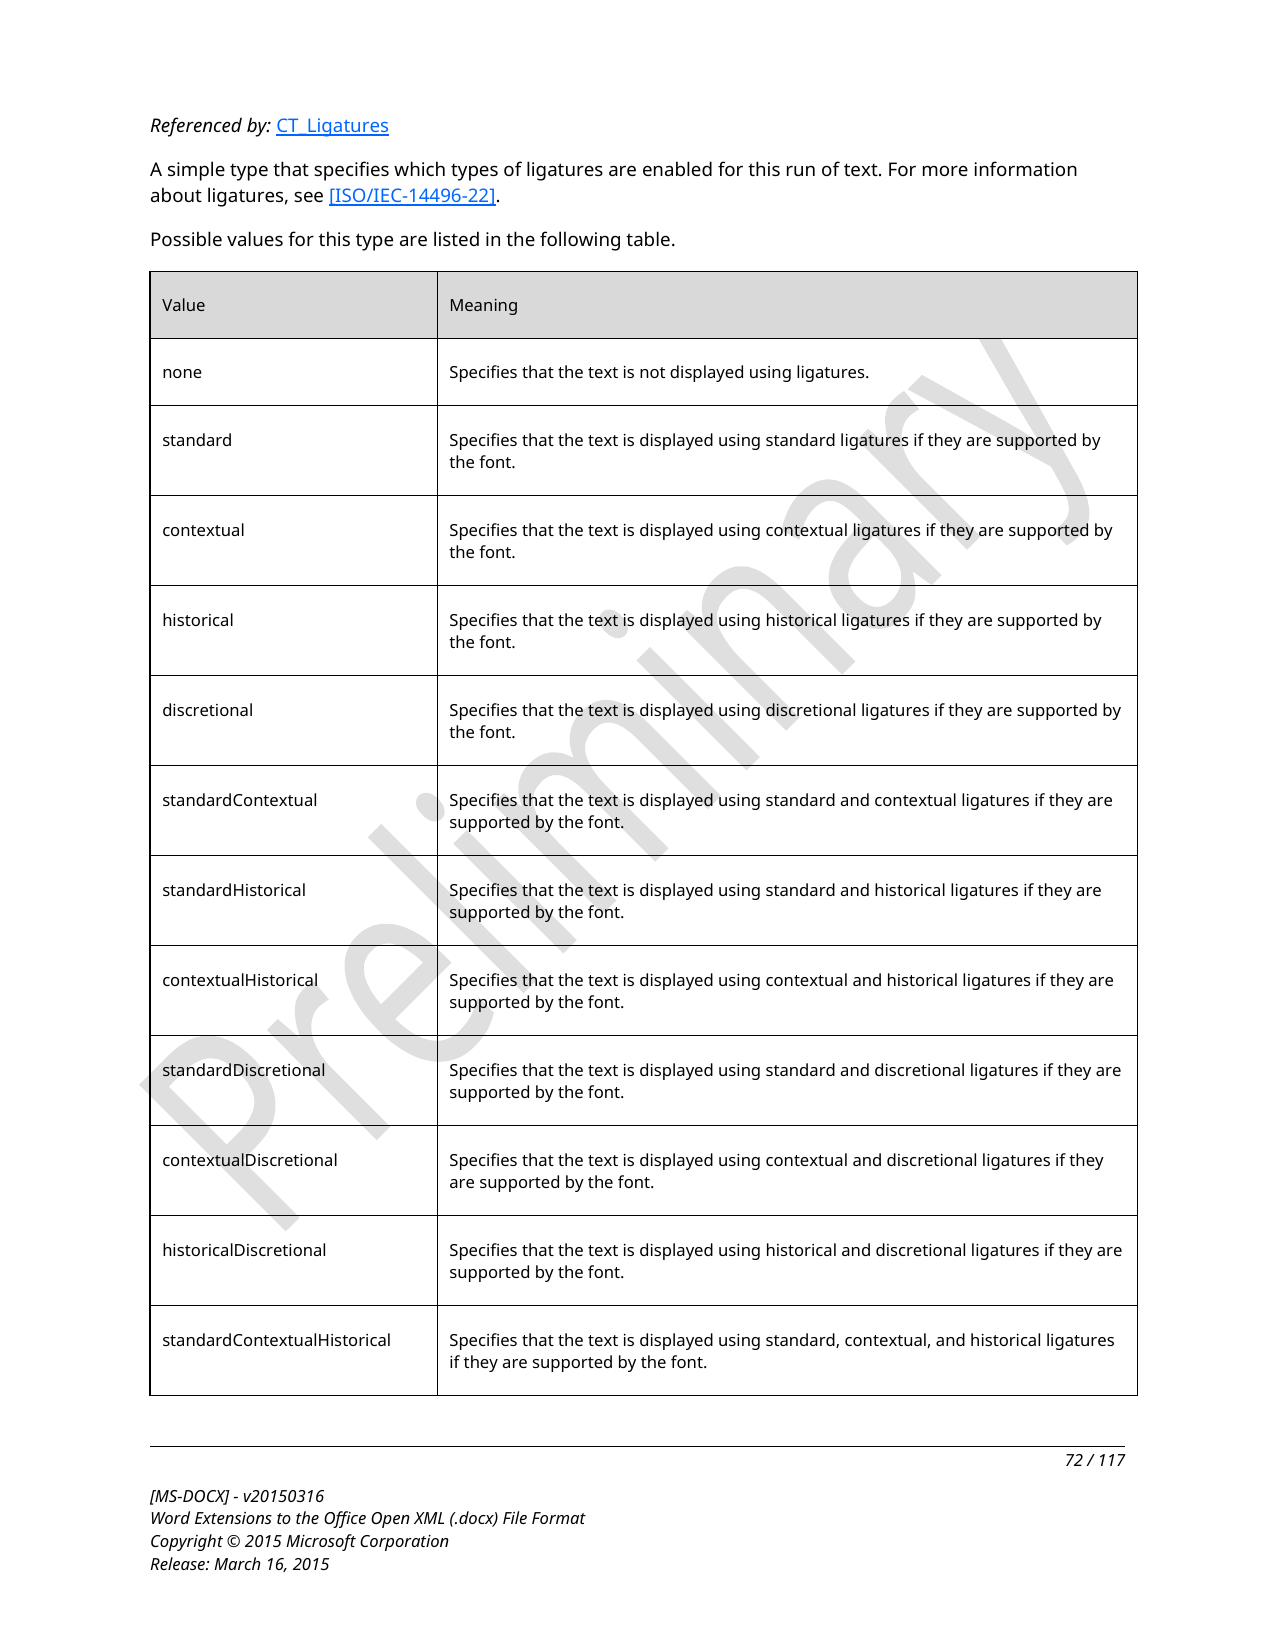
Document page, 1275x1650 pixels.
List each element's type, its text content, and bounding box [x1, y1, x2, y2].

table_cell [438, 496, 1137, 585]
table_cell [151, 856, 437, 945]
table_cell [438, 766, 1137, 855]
text Referenced by: CT_Ligatures [150, 112, 1125, 138]
text Possible values for this type are listed in the following table. [150, 227, 1125, 252]
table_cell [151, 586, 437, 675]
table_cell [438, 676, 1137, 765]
text A simple type that specifies which types of ligatures are enabled for this run of text. For more information about ligatures, see [ISO/IEC-14496-22]. [150, 157, 1125, 208]
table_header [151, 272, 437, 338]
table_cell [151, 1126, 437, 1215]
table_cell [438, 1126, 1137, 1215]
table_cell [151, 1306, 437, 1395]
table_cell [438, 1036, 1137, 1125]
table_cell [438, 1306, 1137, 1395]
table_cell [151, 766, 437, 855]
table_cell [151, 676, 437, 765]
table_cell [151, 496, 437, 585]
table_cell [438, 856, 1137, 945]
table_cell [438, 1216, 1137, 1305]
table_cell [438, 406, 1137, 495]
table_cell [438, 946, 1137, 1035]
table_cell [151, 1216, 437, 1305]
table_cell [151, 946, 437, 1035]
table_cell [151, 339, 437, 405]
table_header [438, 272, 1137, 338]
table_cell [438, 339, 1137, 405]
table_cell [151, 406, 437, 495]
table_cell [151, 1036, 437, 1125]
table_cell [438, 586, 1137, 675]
